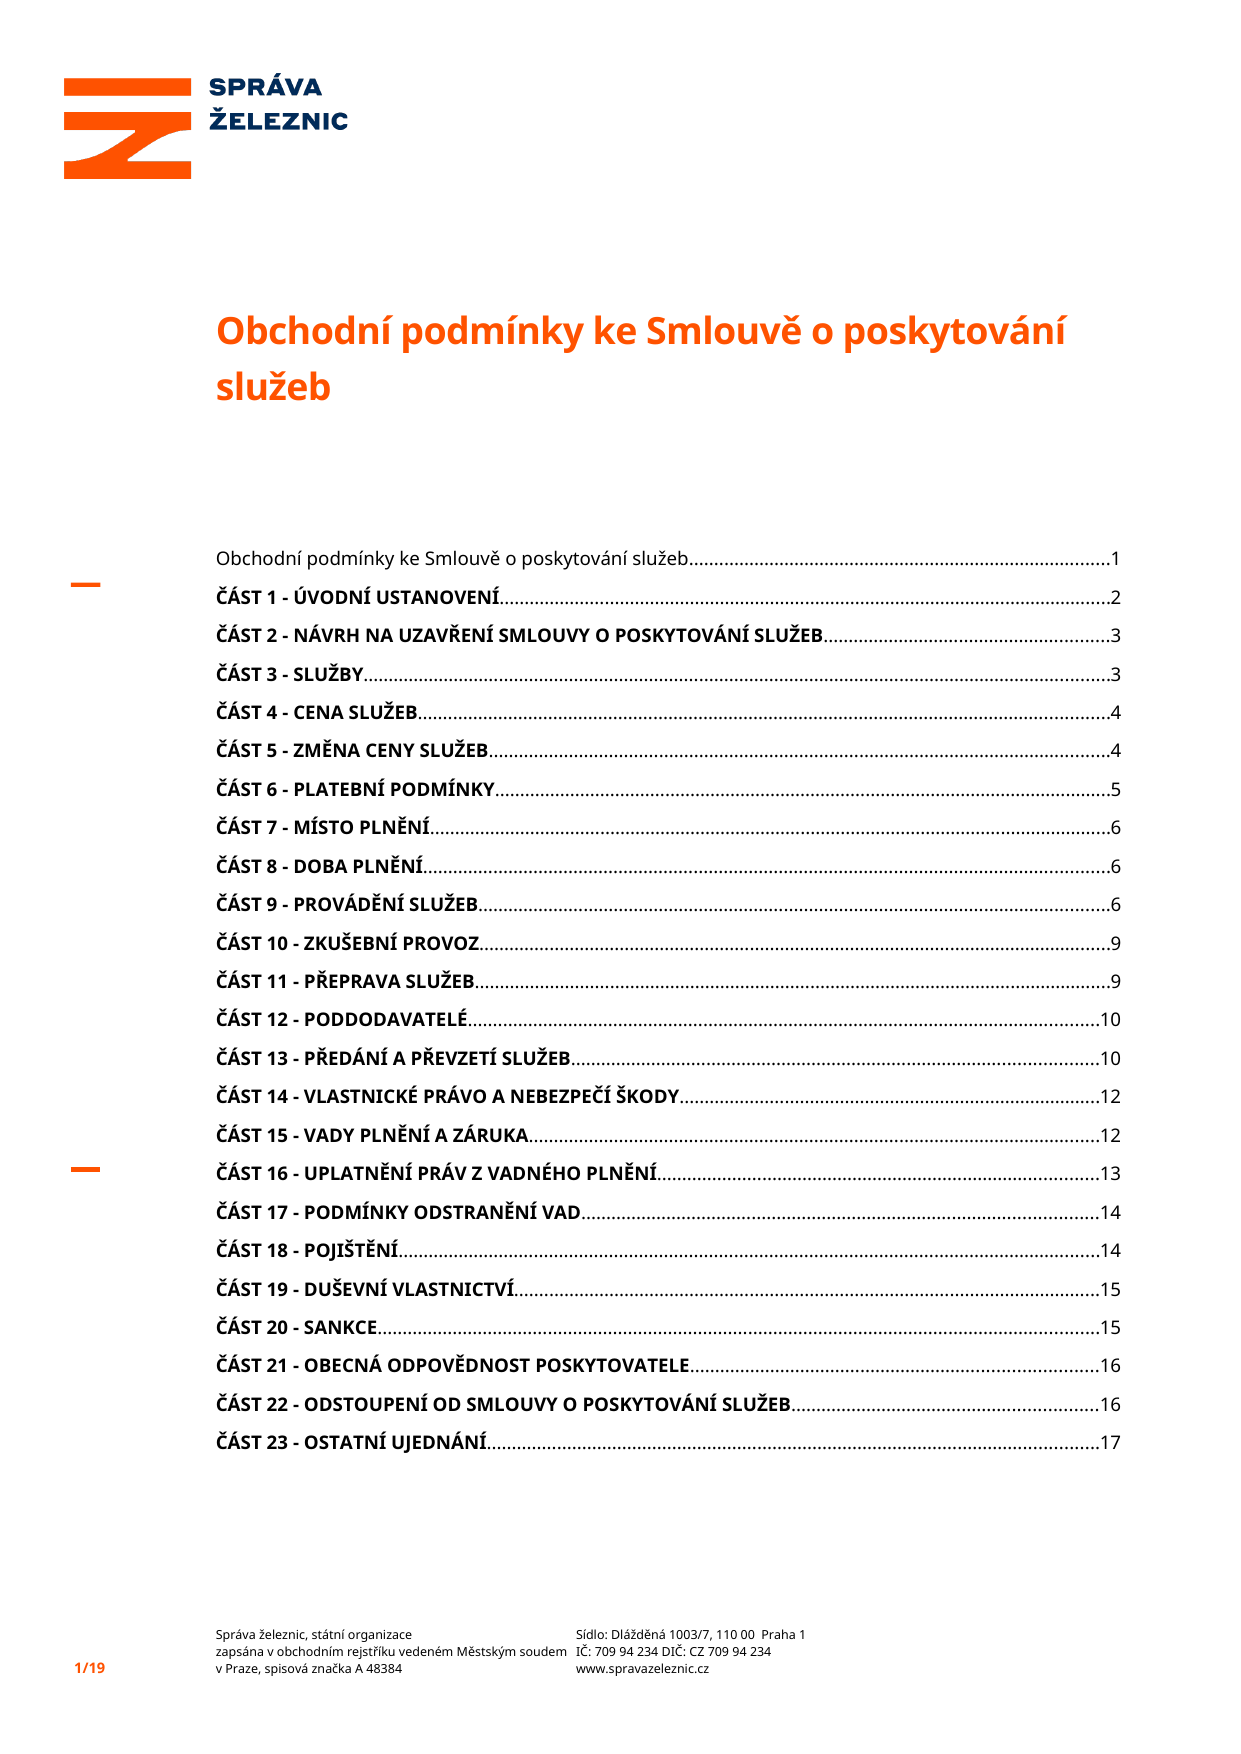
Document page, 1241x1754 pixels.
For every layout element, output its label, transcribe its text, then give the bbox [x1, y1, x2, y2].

text ČÁST 6 - PLATEBNÍ PODMÍNKY 5 [216, 776, 1122, 802]
text ČÁST 19 - DUŠEVNÍ VLASTNICTVÍ 15 [216, 1276, 1122, 1301]
text ČÁST 13 - PŘEDÁNÍ A PŘEVZETÍ SLUŽEB 10 [216, 1045, 1122, 1071]
text ČÁST 15 - VADY PLNĚNÍ A ZÁRUKA 12 [216, 1122, 1122, 1148]
text ČÁST 3 - SLUŽBY 3 [216, 661, 1122, 686]
picture [64, 73, 348, 179]
text ČÁST 21 - OBECNÁ ODPOVĚDNOST POSKYTOVATELE 16 [216, 1353, 1122, 1378]
text ČÁST 7 - MÍSTO PLNĚNÍ 6 [216, 814, 1122, 840]
text ČÁST 4 - CENA SLUŽEB 4 [216, 699, 1122, 725]
text ČÁST 2 - NÁVRH NA UZAVŘENÍ SMLOUVY O POSKYTOVÁNÍ SLUŽEB 3 [216, 622, 1122, 648]
text ČÁST 17 - PODMÍNKY ODSTRANĚNÍ VAD 14 [216, 1199, 1122, 1224]
text ČÁST 11 - PŘEPRAVA SLUŽEB 9 [216, 968, 1122, 994]
text ČÁST 20 - SANKCE 15 [216, 1314, 1122, 1340]
text ČÁST 12 - PODDODAVATELÉ 10 [216, 1007, 1122, 1032]
text ČÁST 10 - ZKUŠEBNÍ PROVOZ 9 [216, 930, 1122, 955]
text ČÁST 23 - OSTATNÍ UJEDNÁNÍ 17 [216, 1429, 1122, 1455]
text ČÁST 14 - VLASTNICKÉ PRÁVO A NEBEZPEČÍ ŠKODY 12 [216, 1084, 1122, 1109]
text ČÁST 16 - UPLATNĚNÍ PRÁV Z VADNÉHO PLNĚNÍ 13 [216, 1161, 1122, 1186]
text ČÁST 8 - DOBA PLNĚNÍ 6 [216, 853, 1122, 878]
text ČÁST 18 - POJIŠTĚNÍ 14 [216, 1237, 1122, 1263]
subtitle Obchodní podmínky ke Smlouvě o poskytování služeb [216, 304, 1122, 412]
text ČÁST 9 - PROVÁDĚNÍ SLUŽEB 6 [216, 891, 1122, 917]
text ČÁST 22 - ODSTOUPENÍ OD SMLOUVY O POSKYTOVÁNÍ SLUŽEB 16 [216, 1391, 1122, 1417]
text Obchodní podmínky ke Smlouvě o poskytování služeb 1 [216, 546, 1122, 571]
text ČÁST 1 - ÚVODNÍ USTANOVENÍ 2 [216, 584, 1122, 609]
text ČÁST 5 - ZMĚNA CENY SLUŽEB 4 [216, 738, 1122, 763]
